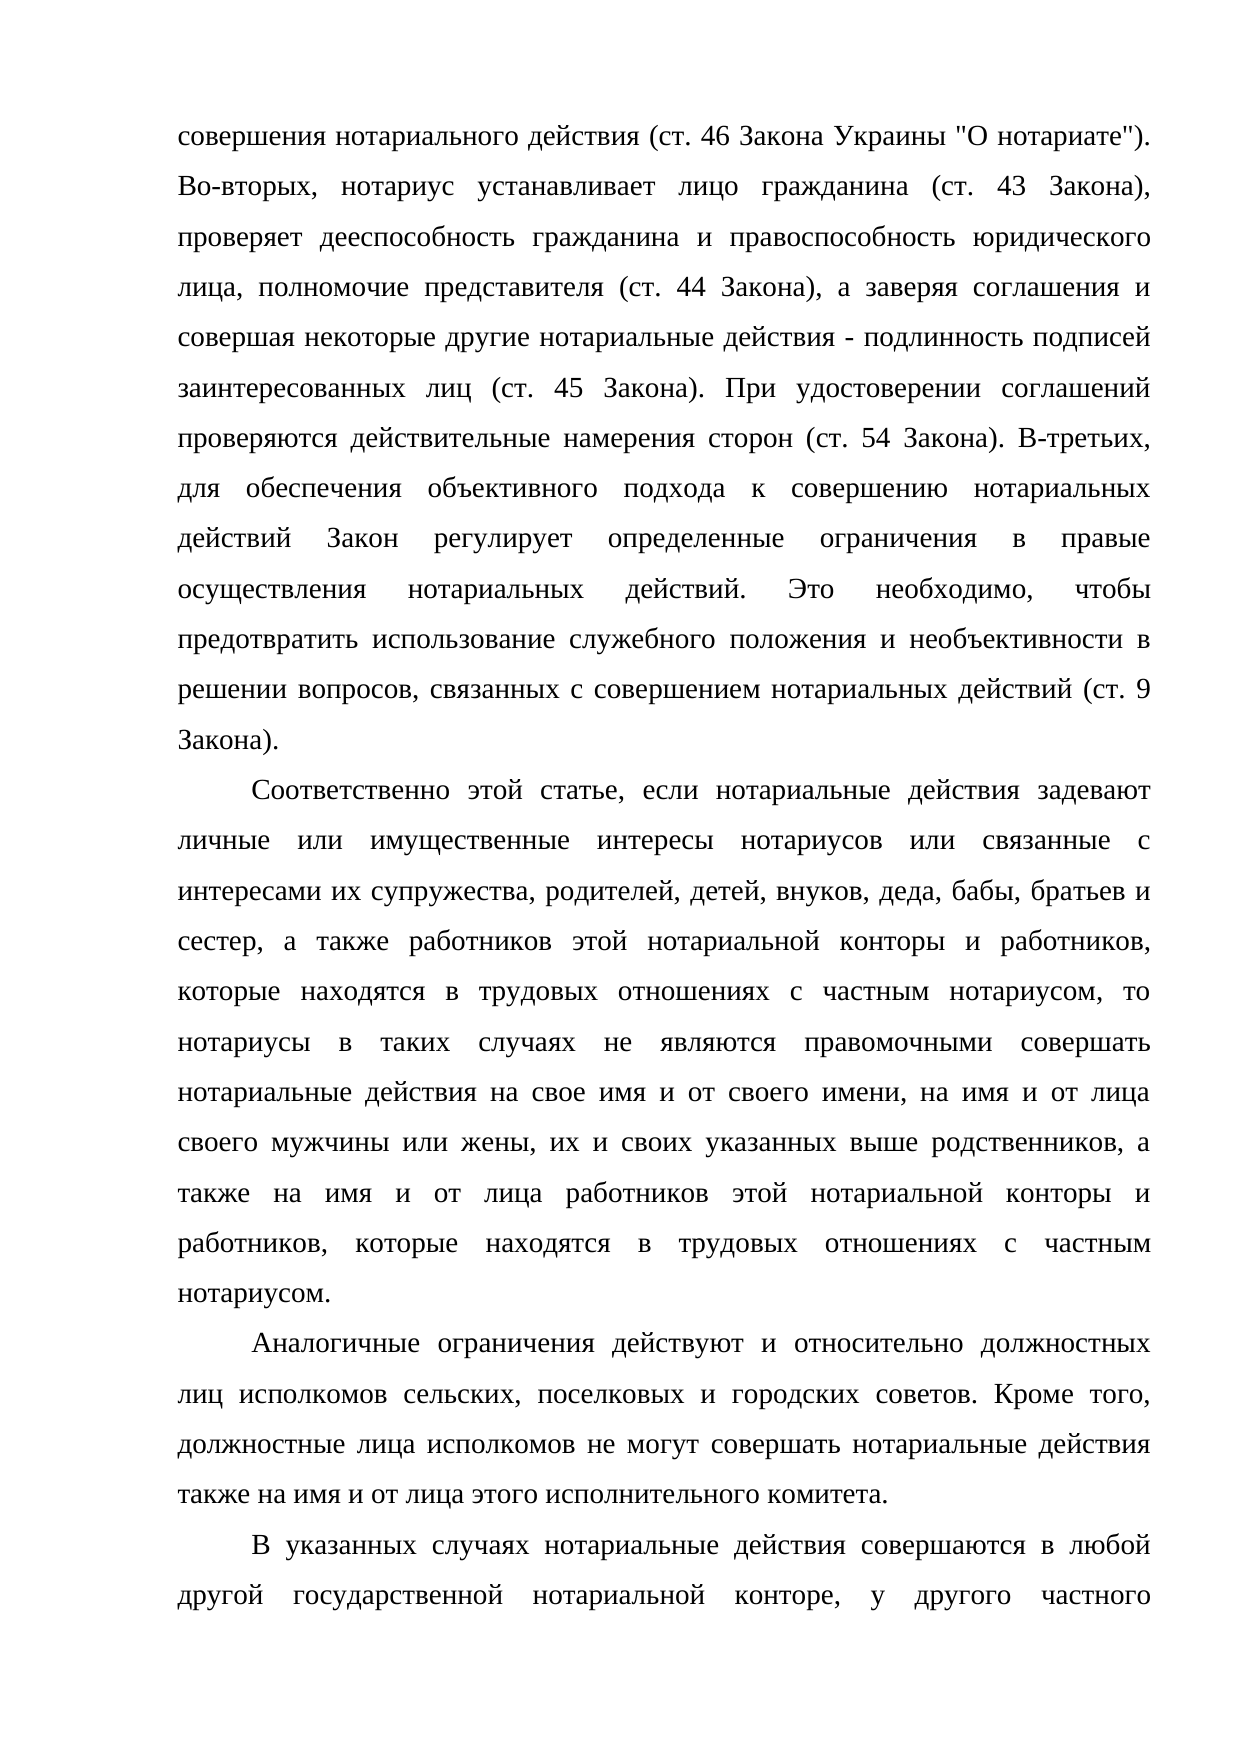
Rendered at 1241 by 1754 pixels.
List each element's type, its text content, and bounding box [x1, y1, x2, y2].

text Аналогичные ограничения действуют и относительно должностных лиц исполкомов сельских, поселковых и городских советов. Кроме того, должностные лица исполкомов не могут совершать нотариальные действия также на имя и от лица этого исполнительного комитета. [177, 1326, 1152, 1510]
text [177, 118, 1152, 755]
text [177, 1527, 1152, 1611]
text Соответственно этой статье, если нотариальные действия задевают личные или имущественные интересы нотариусов или связанные с интересами их супружества, родителей, детей, внуков, деда, бабы, братьев и сестер, а также работников этой нотариальной конторы и работников, которые находятся в трудовых отношениях с частным нотариусом, то нотариусы в таких случаях не являются правомочными совершать нотариальные действия на свое имя и от своего имени, на имя и от лица своего мужчины или жены, их и своих указанных выше родственников, а также на имя и от лица работников этой нотариальной конторы и работников, которые находятся в трудовых отношениях с частным нотариусом. [177, 772, 1152, 1309]
